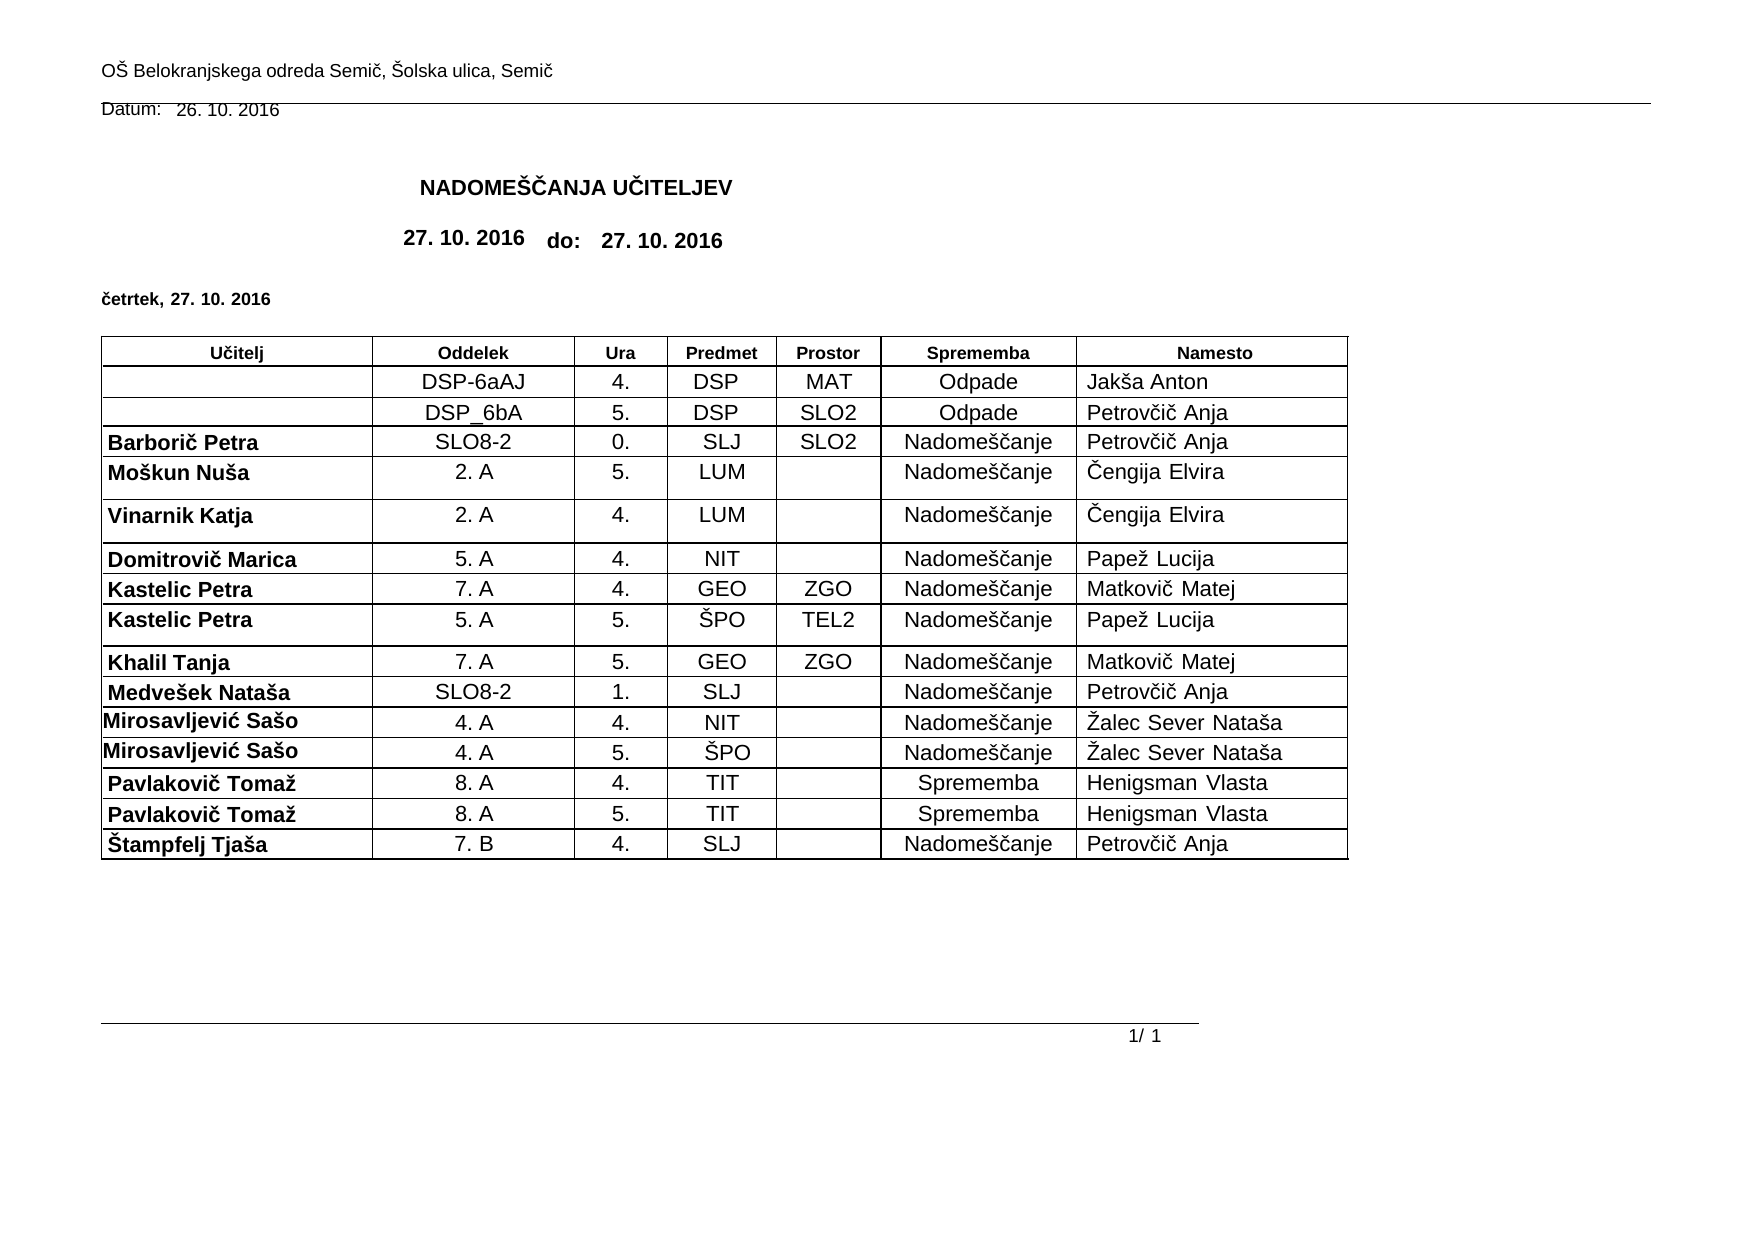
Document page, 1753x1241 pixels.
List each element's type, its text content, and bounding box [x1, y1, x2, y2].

table_cell Mirosavljević Sašo [102, 707, 372, 737]
table_cell Papež Lucija [1077, 544, 1347, 573]
table_cell DSP [668, 367, 776, 397]
text do: [547, 228, 588, 253]
table_cell Jakša Anton [1077, 367, 1347, 397]
table_cell ŠPO [668, 605, 776, 645]
table_cell LUM [668, 457, 776, 499]
table_cell 8. A [373, 769, 574, 797]
table_cell Domitrovič Marica [102, 543, 372, 573]
table_cell NIT [668, 708, 776, 737]
table_header Oddelek [373, 337, 574, 365]
table_cell Nadomeščanje [882, 647, 1076, 676]
table_cell 4. A [373, 738, 574, 767]
table_header Predmet [668, 337, 776, 365]
table_cell TIT [668, 769, 776, 797]
table_cell 7. A [373, 647, 574, 676]
table_cell DSP_6bA [373, 398, 574, 425]
table_cell [777, 677, 880, 706]
table_cell 4. [575, 574, 667, 603]
table_cell Papež Lucija [1077, 605, 1347, 645]
table_cell [777, 708, 880, 737]
table_cell Nadomeščanje [882, 574, 1076, 603]
table_cell Henigsman Vlasta [1077, 799, 1347, 828]
table_cell Nadomeščanje [882, 830, 1076, 858]
table_header Ura [575, 337, 667, 365]
table_cell Petrovčič Anja [1077, 427, 1347, 456]
table_cell SLJ [668, 677, 776, 706]
table_cell TEL2 [777, 605, 880, 645]
table_cell Nadomeščanje [882, 500, 1076, 542]
table_cell SLO8-2 [373, 427, 574, 456]
table_cell DSP-6aAJ [373, 367, 574, 397]
table_cell Odpade [882, 398, 1076, 425]
table_header Namesto [1077, 337, 1347, 365]
table_cell Nadomeščanje [882, 605, 1076, 645]
table_cell 7. B [373, 830, 574, 858]
table_cell Vinarnik Katja [102, 500, 372, 542]
table_cell 8. A [373, 799, 574, 828]
table_header Učitelj [102, 337, 372, 365]
table_cell DSP [668, 398, 776, 425]
text Datum: [101, 97, 168, 118]
text OŠ Belokranjskega odreda Semič, Šolska ulica, Semič [101, 60, 1664, 81]
table_cell 2. A [373, 500, 574, 542]
table_cell Čengija Elvira [1077, 457, 1347, 499]
table_cell 2. A [373, 457, 574, 499]
table_cell 5. [575, 605, 667, 645]
table_header Sprememba [882, 337, 1076, 365]
table_cell Kastelic Petra [102, 604, 372, 645]
table_cell SLJ [668, 427, 776, 456]
table_cell 4. [575, 708, 667, 737]
table_cell [777, 544, 880, 573]
table_cell Žalec Sever Nataša [1077, 738, 1347, 767]
text 26. 10. 2016 [176, 98, 1664, 119]
table_cell 4. [575, 544, 667, 573]
table_header Prostor [777, 337, 880, 365]
table_cell Nadomeščanje [882, 427, 1076, 456]
table_cell 4. [575, 769, 667, 797]
table_cell GEO [668, 647, 776, 676]
table_cell [102, 366, 372, 397]
table_cell 4. [575, 367, 667, 397]
table_cell Pavlakovič Tomaž [102, 799, 372, 828]
table_cell GEO [668, 574, 776, 603]
table_cell Sprememba [882, 769, 1076, 797]
table_cell 7. A [373, 574, 574, 603]
table_cell 5. A [373, 605, 574, 645]
table_cell MAT [777, 367, 880, 397]
table_cell [777, 769, 880, 797]
table_cell NIT [668, 544, 776, 573]
table_cell 5. [575, 647, 667, 676]
table_cell [777, 457, 880, 499]
table_cell Sprememba [882, 799, 1076, 828]
table_cell Mirosavljević Sašo [102, 738, 372, 767]
table_cell Štampfelj Tjaša [102, 829, 372, 858]
table_cell Khalil Tanja [102, 646, 372, 676]
table_cell Nadomeščanje [882, 544, 1076, 573]
table_cell LUM [668, 500, 776, 542]
table_cell 4. A [373, 708, 574, 737]
table_cell ZGO [777, 574, 880, 603]
table_cell Medvešek Nataša [102, 677, 372, 706]
table_cell SLO2 [777, 427, 880, 456]
table_cell 0. [575, 427, 667, 456]
text četrtek, 27. 10. 2016 [101, 288, 1664, 308]
table_cell 4. [575, 830, 667, 858]
table_cell Petrovčič Anja [1077, 830, 1347, 858]
table_cell Nadomeščanje [882, 708, 1076, 737]
table_cell TIT [668, 799, 776, 828]
table_cell SLO8-2 [373, 677, 574, 706]
table_cell Matkovič Matej [1077, 647, 1347, 676]
table_cell 1. [575, 677, 667, 706]
table_cell [777, 830, 880, 858]
table_cell Petrovčič Anja [1077, 677, 1347, 706]
table_cell ŠPO [668, 738, 776, 767]
table_cell Nadomeščanje [882, 457, 1076, 499]
table_cell 5. [575, 799, 667, 828]
table_cell Nadomeščanje [882, 738, 1076, 767]
table_cell Odpade [882, 367, 1076, 397]
table_cell SLJ [668, 830, 776, 858]
table_cell [777, 738, 880, 767]
table_cell 5. [575, 398, 667, 425]
table_cell 5. [575, 738, 667, 767]
table_cell ZGO [777, 647, 880, 676]
table_cell Barborič Petra [102, 426, 372, 456]
table_cell Nadomeščanje [882, 677, 1076, 706]
table_cell Kastelic Petra [102, 574, 372, 603]
text 1/ 1 [1128, 1025, 1664, 1047]
table_cell SLO2 [777, 398, 880, 425]
table_cell 5. A [373, 544, 574, 573]
table_cell 5. [575, 457, 667, 499]
table_cell Pavlakovič Tomaž [102, 768, 372, 797]
table_cell 4. [575, 500, 667, 542]
table_cell Petrovčič Anja [1077, 398, 1347, 425]
table_cell Matkovič Matej [1077, 574, 1347, 603]
table_cell [777, 799, 880, 828]
table_cell Žalec Sever Nataša [1077, 708, 1347, 737]
text 27. 10. 2016 [601, 228, 1664, 253]
table_cell Čengija Elvira [1077, 500, 1347, 542]
table_cell [777, 500, 880, 542]
table_cell Henigsman Vlasta [1077, 769, 1347, 797]
text NADOMEŠČANJA UČITELJEV [419, 174, 1664, 199]
table_cell Moškun Nuša [102, 457, 372, 499]
table_cell [102, 398, 372, 425]
text 27. 10. 2016 [89, 224, 525, 249]
